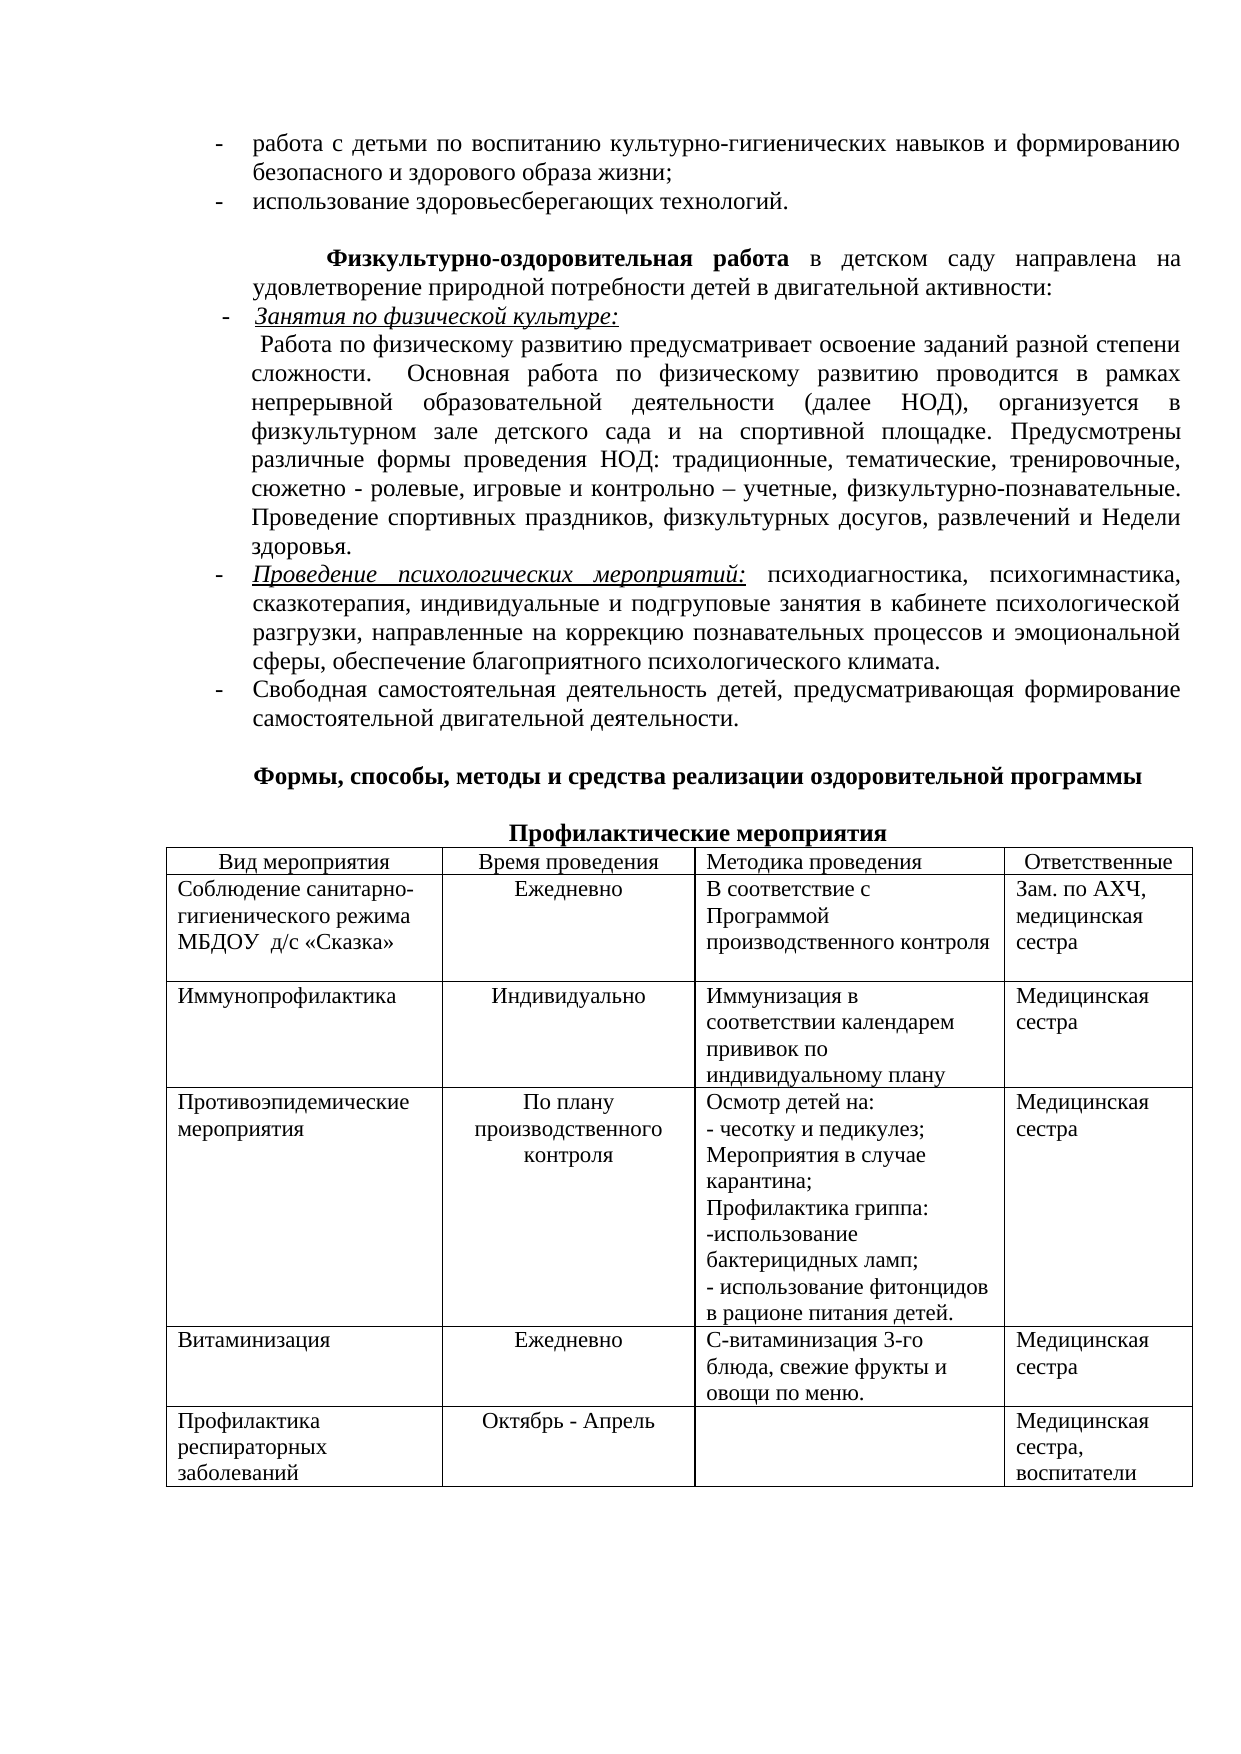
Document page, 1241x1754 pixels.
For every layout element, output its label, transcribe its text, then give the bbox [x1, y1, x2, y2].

table_cell С-витаминизация 3-го блюда, свежие фрукты и овощи по меню. [696, 1327, 1004, 1406]
table_cell Медицинская сестра [1005, 1088, 1192, 1326]
table_cell Медицинская сестра, воспитатели [1005, 1407, 1192, 1486]
table_header Методика проведения [696, 848, 1004, 874]
table_cell Иммунопрофилактика [167, 982, 442, 1087]
text - Занятия по физической культуре: [222, 301, 1181, 329]
table_cell Витаминизация [167, 1327, 442, 1406]
table_cell Октябрь - Апрель [443, 1407, 694, 1486]
list Физкультурно-оздоровительная работа в детском саду направлена на удовлетворение природной потребности детей в двигательной активности: [252, 243, 1181, 301]
list Свободная самостоятельная деятельность детей, предусматривающая формирование самостоятельной двигательной деятельности. [215, 674, 1181, 732]
list Проведение психологических мероприятий: психодиагностика, психогимнастика, сказкотерапия, индивидуальные и подгруповые занятия в кабинете психологической разгрузки, направленные на коррекцию познавательных процессов и эмоциональной сферы, обеспечение благоприятного психологического климата. [215, 559, 1181, 674]
table_cell [696, 1407, 1004, 1486]
table_cell Индивидуально [443, 982, 694, 1087]
table_cell Ежедневно [443, 1327, 694, 1406]
table_cell В соответствие с Программой производственного контроля [696, 875, 1004, 981]
table_cell Зам. по АХЧ, медицинская сестра [1005, 875, 1192, 981]
table_cell Медицинская сестра [1005, 982, 1192, 1087]
table_cell Ежедневно [443, 875, 694, 981]
table_cell Соблюдение санитарно-гигиенического режима МБДОУ д/с «Сказка» [167, 875, 442, 981]
table_cell Иммунизация в соответствии календарем прививок по индивидуальному плану [696, 982, 1004, 1087]
table_cell Осмотр детей на: - чесотку и педикулез; Мероприятия в случае карантина; Профилактика гриппа: -использование бактерицидных ламп; - использование фитонцидов в рационе питания детей. [696, 1088, 1004, 1326]
table_header Вид мероприятия [167, 848, 442, 874]
table_cell Медицинская сестра [1005, 1327, 1192, 1406]
table_cell По плану производственного контроля [443, 1088, 694, 1326]
table_header Время проведения [443, 848, 694, 874]
text Работа по физическому развитию предусматривает освоение заданий разной степени сложности. Основная работа по физическому развитию проводится в рамках непрерывной образовательной деятельности (далее НОД), организуется в физкультурном зале детского сада и на спортивной площадке. Предусмотрены различные формы проведения НОД: традиционные, тематические, тренировочные, сюжетно - ролевые, игровые и контрольно – учетные, физкультурно-познавательные. Проведение спортивных праздников, физкультурных досугов, развлечений и Недели здоровья. [207, 329, 1181, 559]
table_header Ответственные [1005, 848, 1192, 874]
list Профилактические мероприятия [215, 818, 1181, 847]
list работа с детьми по воспитанию культурно-гигиенических навыков и формированию безопасного и здорового образа жизни; [215, 128, 1181, 186]
list Формы, способы, методы и средства реализации оздоровительной программы [215, 761, 1181, 789]
list использование здоровьесберегающих технологий. [215, 186, 1181, 214]
table_cell Профилактика респираторных заболеваний [167, 1407, 442, 1486]
table_cell Противоэпидемические мероприятия [167, 1088, 442, 1326]
